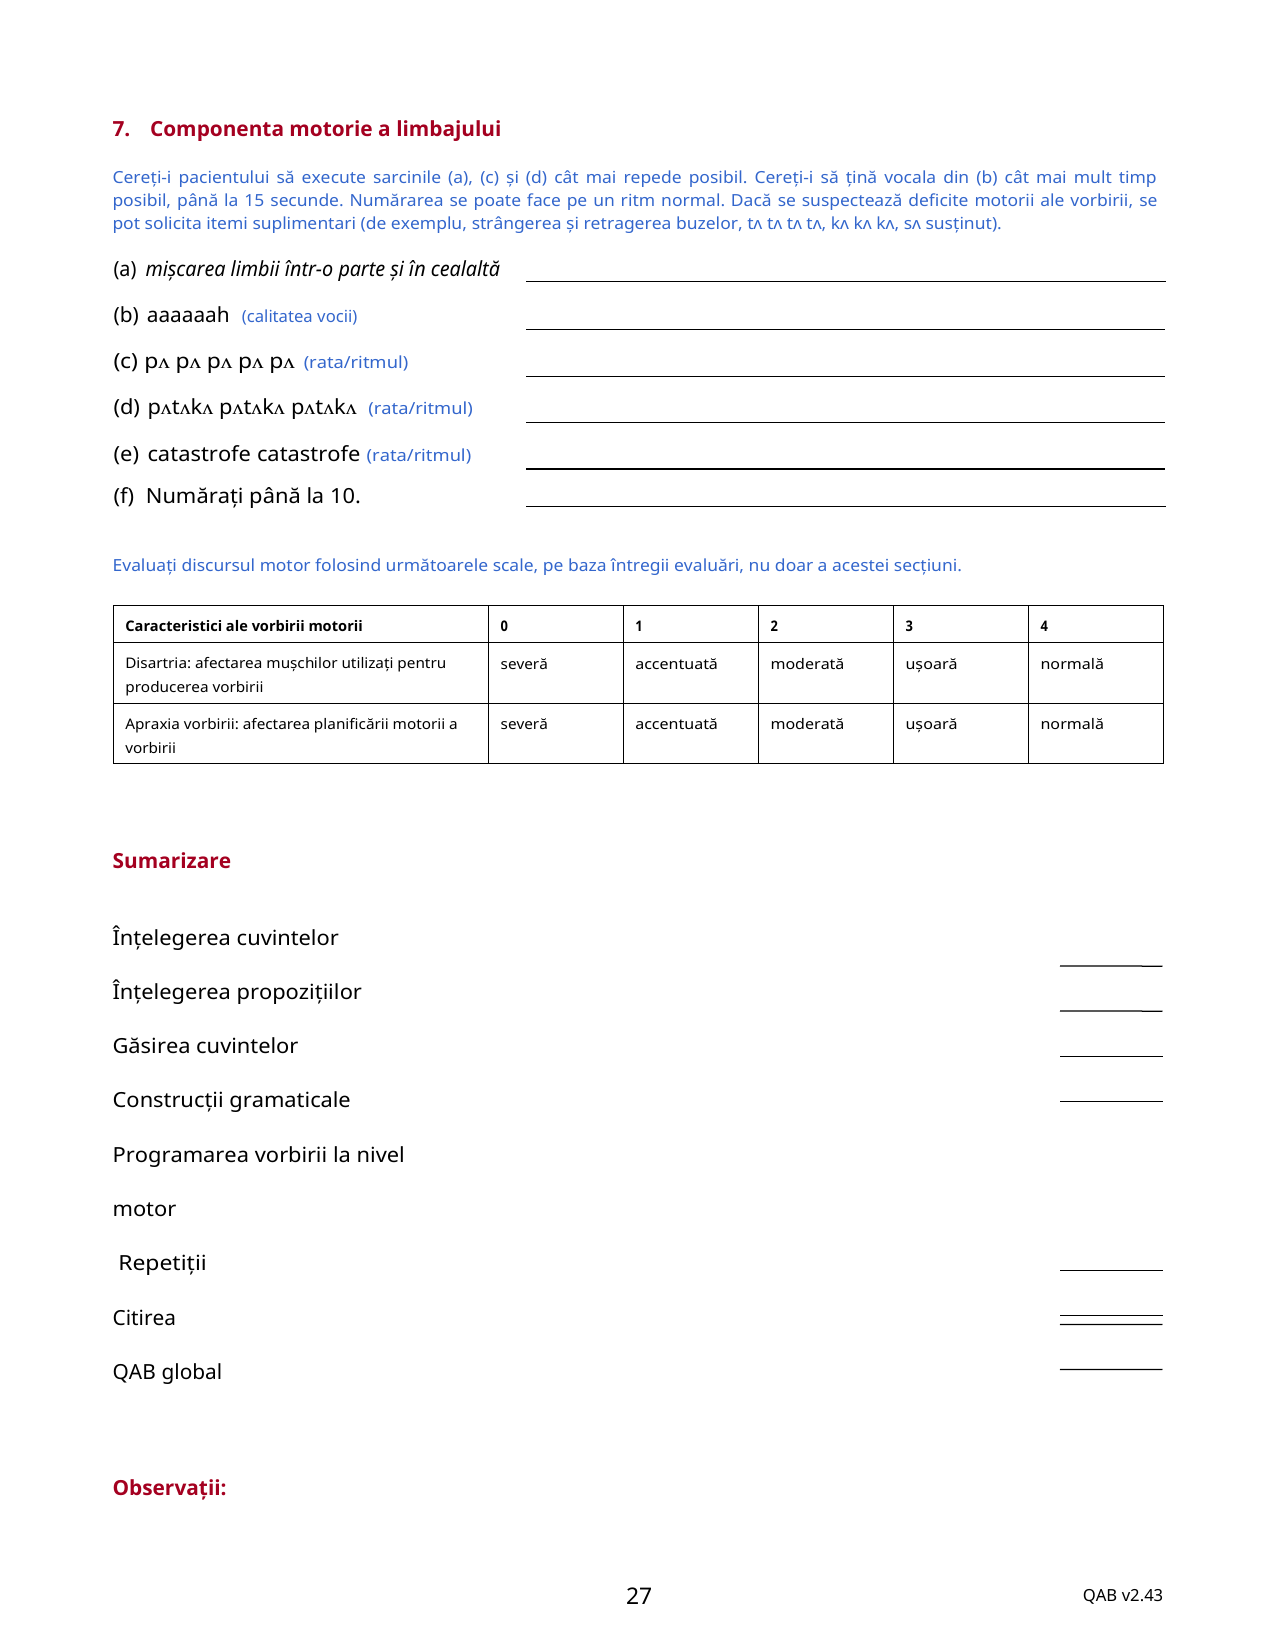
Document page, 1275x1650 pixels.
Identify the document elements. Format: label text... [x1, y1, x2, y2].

table_header 4 [1029, 606, 1163, 642]
table_header 0 [489, 606, 623, 642]
table_cell ușoară [894, 643, 1028, 703]
table_cell Disartria: afectarea mușchilor utilizați pentru producerea vorbirii [114, 643, 488, 703]
table_cell moderată [759, 704, 893, 763]
table_cell moderată [759, 643, 893, 703]
table_cell [512, 428, 1171, 474]
table_header (a) mișcarea limbii într-o parte și în cealaltă [108, 252, 512, 288]
text Repetiții [112, 1248, 388, 1277]
text Citirea [112, 1303, 232, 1331]
table_cell [512, 288, 1171, 335]
table_cell [512, 474, 1171, 510]
text QAB global [112, 1357, 232, 1385]
table_cell accentuată [624, 643, 758, 703]
table_cell severă [489, 643, 623, 703]
table_cell (f) Numărați până la 10. [108, 474, 512, 510]
table_cell [512, 335, 1171, 381]
table_cell (e) catastrofe catastrofe (rata/ritmul) [108, 428, 512, 474]
table_cell ușoară [894, 704, 1028, 763]
text Cereți-i pacientului să execute sarcinile (a), (c) și (d) cât mai repede posibil. Cereți-i să țină vocala din (b) cât mai mult timp posibil, până la 15 secunde. Numărarea se poate face pe un ritm normal. Dacă se suspectează deficite motorii ale vorbirii, se pot solicita itemi suplimentari (de exemplu, strângerea și retragerea buzelor, tʌ tʌ tʌ tʌ, kʌ kʌ kʌ, sʌ susținut). [112, 166, 1159, 234]
table_cell severă [489, 704, 623, 763]
table_header [512, 252, 1171, 288]
table_cell Apraxia vorbirii: afectarea planificării motorii a vorbirii [114, 704, 488, 763]
text Evaluați discursul motor folosind următoarele scale, pe baza întregii evaluări, nu doar a acestei secțiuni. [112, 554, 1196, 576]
table_cell (b) aaaaaah (calitatea vocii) [108, 288, 512, 335]
table_header 3 [894, 606, 1028, 642]
table_cell normală [1029, 704, 1163, 763]
table_cell accentuată [624, 704, 758, 763]
table_cell (c) pʌ pʌ pʌ pʌ pʌ (rata/ritmul) [108, 335, 512, 381]
table_cell normală [1029, 643, 1163, 703]
table_header 1 [624, 606, 758, 642]
table_header 2 [759, 606, 893, 642]
table_header Caracteristici ale vorbirii motorii [114, 606, 488, 642]
text Înțelegerea cuvintelor Înțelegerea propozițiilor [112, 923, 436, 1005]
table_cell (d) pʌtʌkʌ pʌtʌkʌ pʌtʌkʌ (rata/ritmul) [108, 381, 512, 427]
text Observații: [112, 1473, 1196, 1502]
subtitle Sumarizare [112, 846, 1196, 875]
table_cell [512, 381, 1171, 427]
subtitle Componenta motorie a limbajului [112, 114, 1196, 142]
text Găsirea cuvintelor [112, 1031, 436, 1060]
text Construcții gramaticale Programarea vorbirii la nivel motor [112, 1086, 465, 1222]
